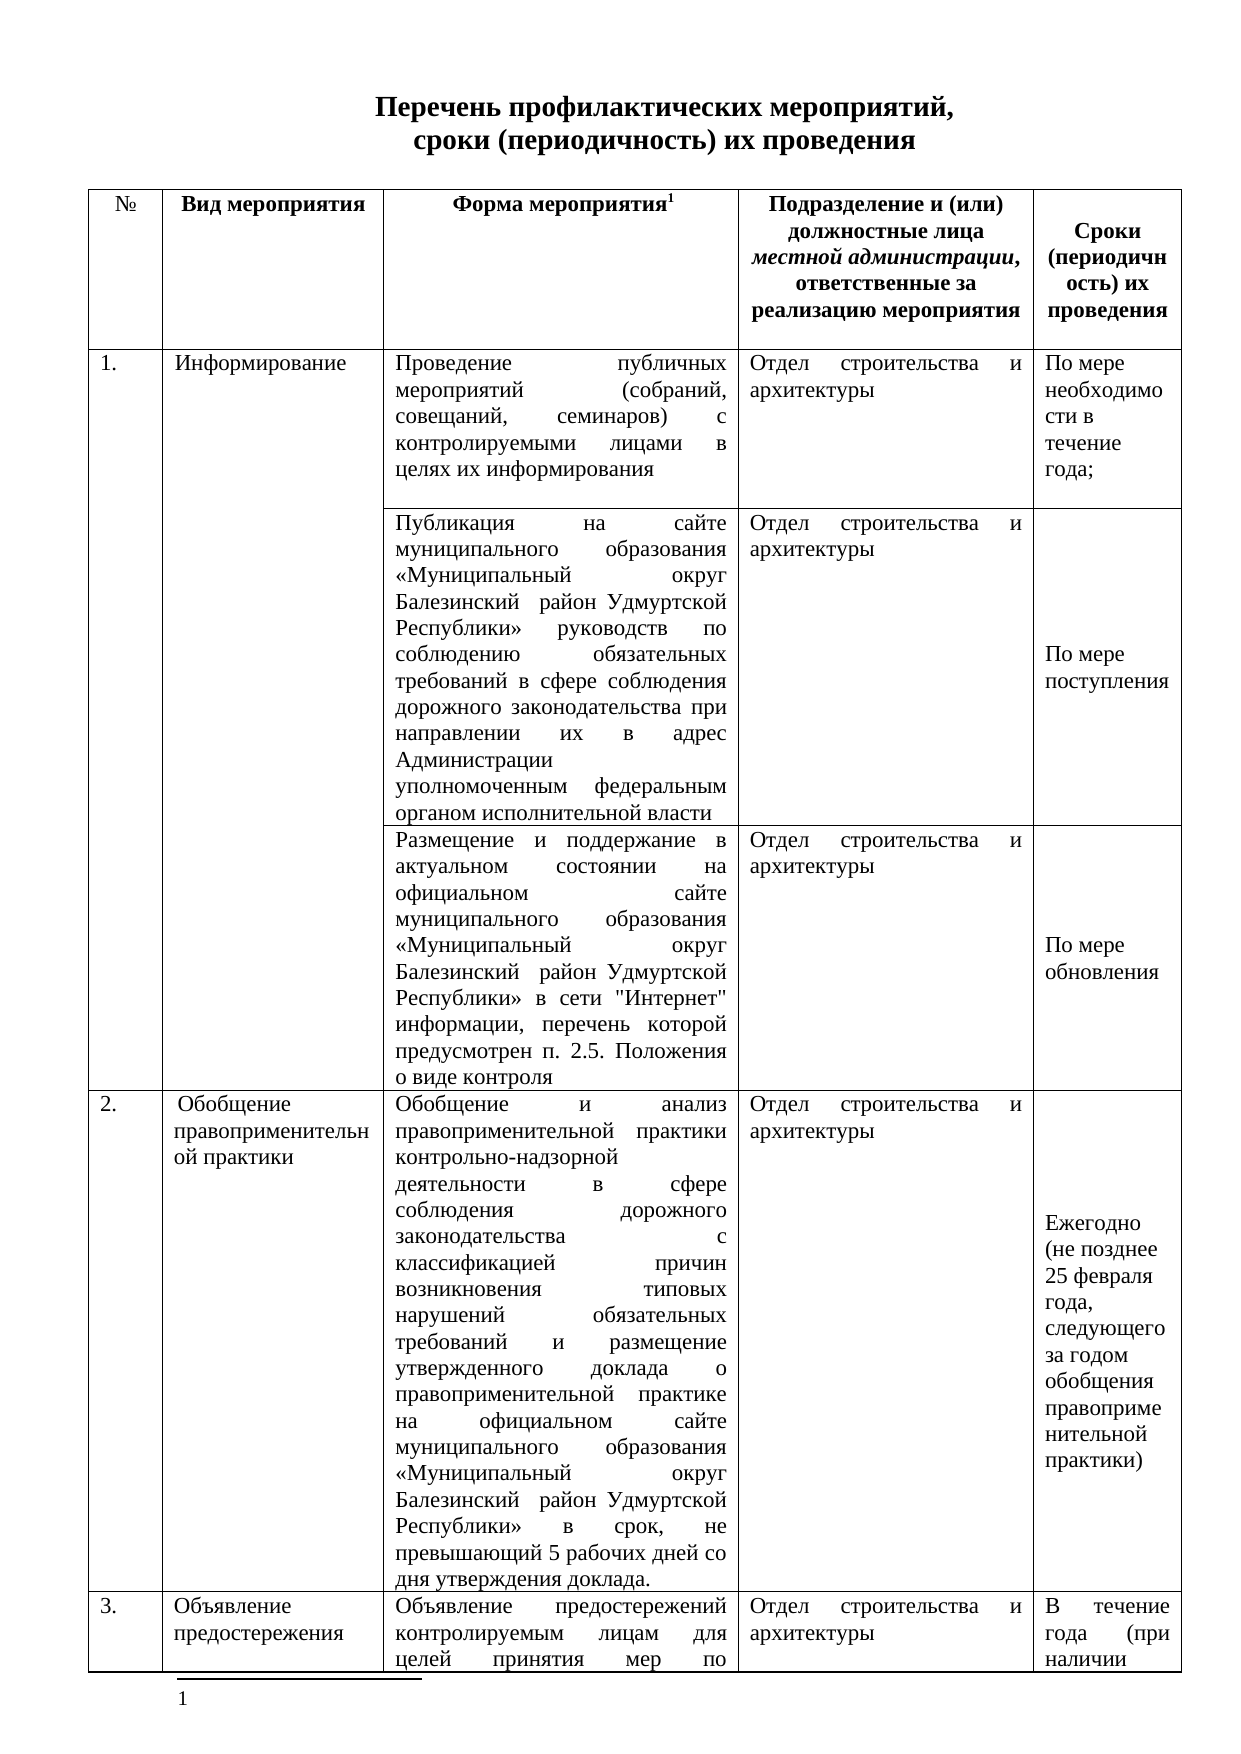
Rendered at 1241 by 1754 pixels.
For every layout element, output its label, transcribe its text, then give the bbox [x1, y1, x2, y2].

table_cell 2. [89, 1091, 162, 1591]
table_header Подразделение и (или) должностные лица местной администрации, ответственные за реализацию мероприятия [739, 190, 1033, 348]
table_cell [739, 1592, 1033, 1671]
table_cell Отдел строительства и архитектуры [739, 509, 1033, 825]
table_header Сроки (периодичность) их проведения [1034, 190, 1181, 348]
table_cell 3. [89, 1592, 162, 1671]
table_cell Публикация на сайте муниципального образования «Муниципальный округ Балезинский район Удмуртской Республики» руководств по соблюдению обязательных требований в сфере соблюдения дорожного законодательства при направлении их в адрес Администрации уполномоченным федеральным органом исполнительной власти [384, 509, 738, 825]
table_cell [384, 1592, 738, 1671]
table_cell Обобщение и анализ правоприменительной практики контрольно-надзорной деятельности в сфере соблюдения дорожного законодательства с классификацией причин возникновения типовых нарушений обязательных требований и размещение утвержденного доклада о правоприменительной практике на официальном сайте муниципального образования «Муниципальный округ Балезинский район Удмуртской Республики» в срок, не превышающий 5 рабочих дней со дня утверждения доклада. [384, 1091, 738, 1591]
table_cell 1. [89, 350, 162, 1089]
table_cell По мере обновления [1034, 826, 1181, 1089]
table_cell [1034, 1592, 1181, 1671]
table_header Вид мероприятия [163, 190, 383, 348]
table_cell Проведение публичных мероприятий (собраний, совещаний, семинаров) с контролируемыми лицами в целях их информирования [384, 350, 738, 508]
table_cell Размещение и поддержание в актуальном состоянии на официальном сайте муниципального образования «Муниципальный округ Балезинский район Удмуртской Республики» в сети "Интернет" информации, перечень которой предусмотрен п. 2.5. Положения о виде контроля [384, 826, 738, 1089]
table_cell Ежегодно (не позднее 25 февраля года, следующего за годом обобщения правоприменительной практики) [1034, 1091, 1181, 1591]
text Перечень профилактических мероприятий, [177, 89, 1152, 122]
table_cell Отдел строительства и архитектуры [739, 350, 1033, 508]
text сроки (периодичность) их проведения [177, 122, 1152, 156]
table_cell По мере поступления [1034, 509, 1181, 825]
table_cell Отдел строительства и архитектуры [739, 826, 1033, 1089]
table_header Форма мероприятия [384, 190, 738, 348]
table_cell Отдел строительства и архитектуры [739, 1091, 1033, 1591]
table_cell По мере необходимости в течение года; [1034, 350, 1181, 508]
table_header № [89, 190, 162, 348]
table_cell Обобщение правоприменительной практики [163, 1091, 383, 1591]
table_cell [163, 1592, 383, 1671]
table_cell Информирование [163, 350, 383, 1089]
